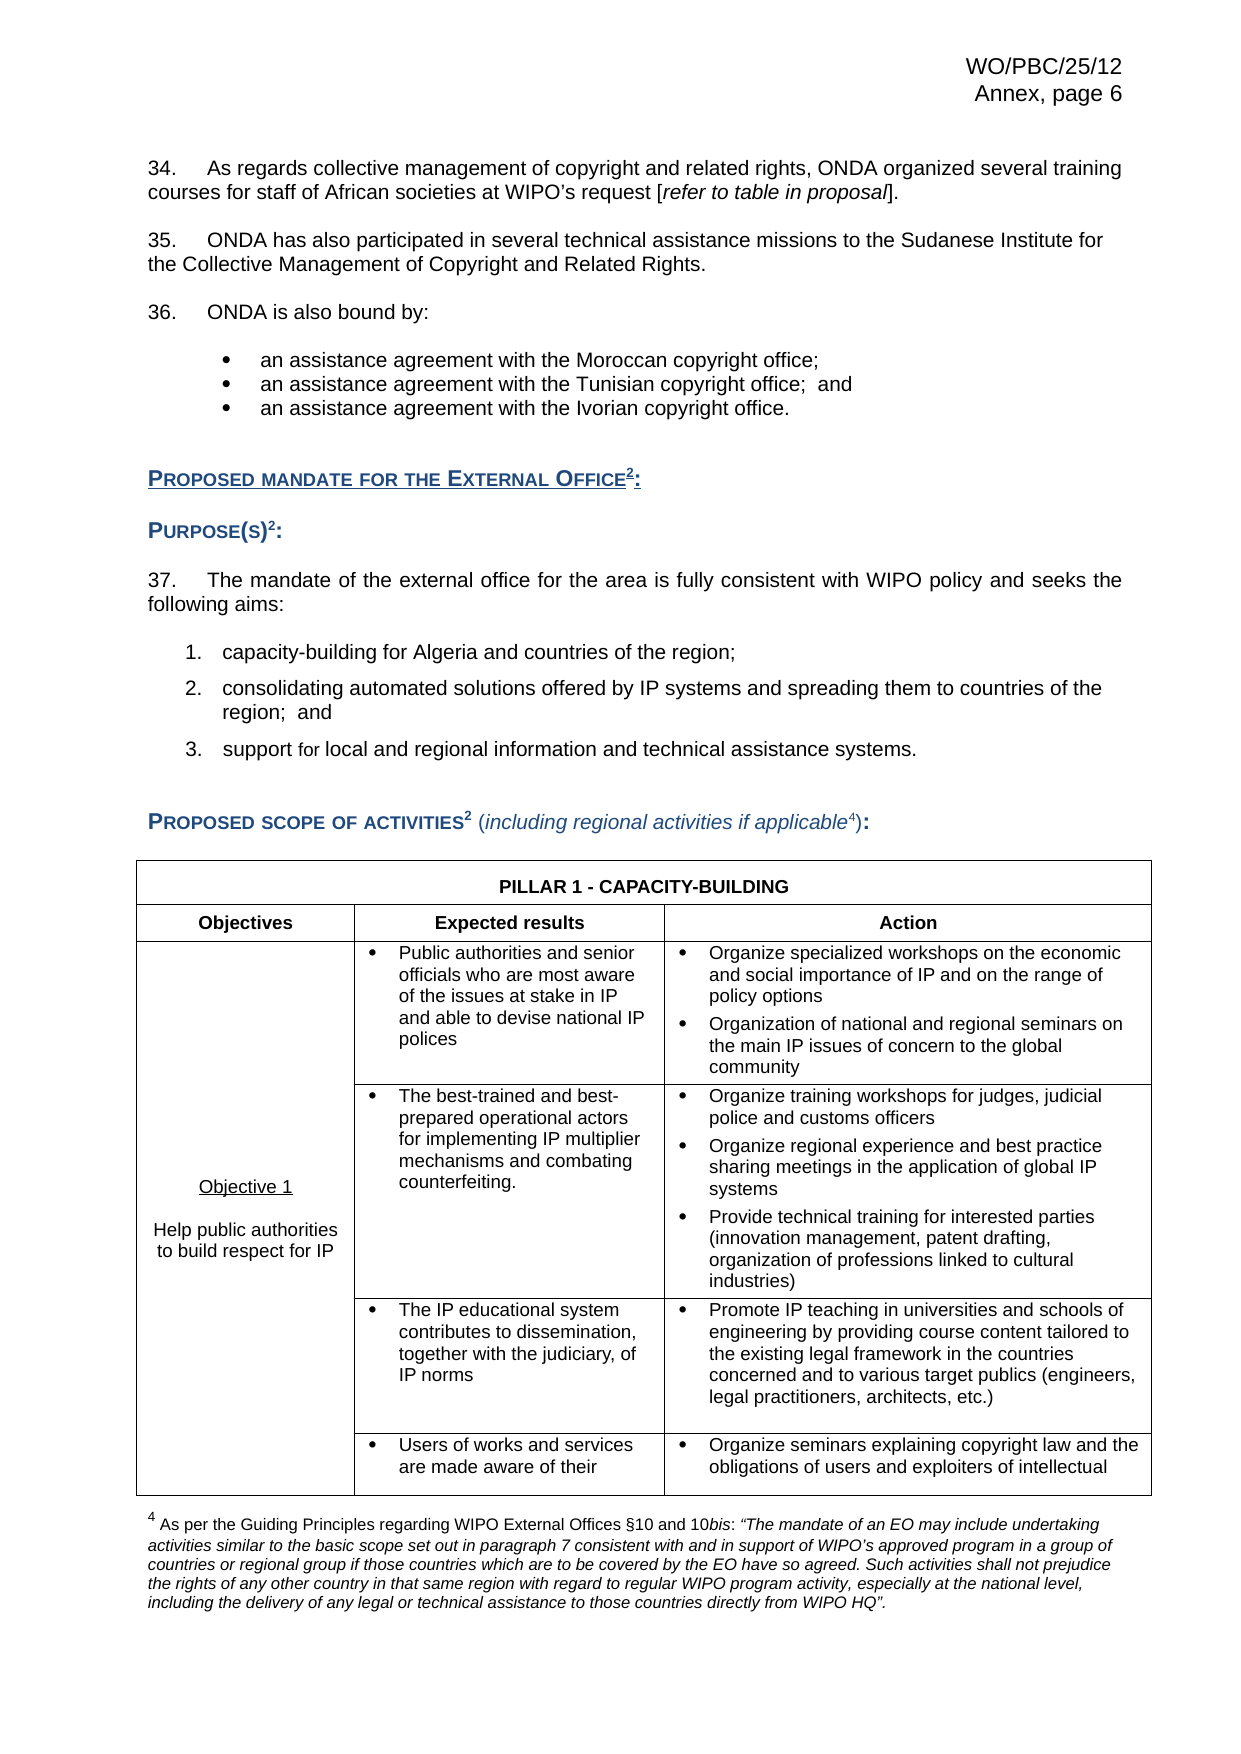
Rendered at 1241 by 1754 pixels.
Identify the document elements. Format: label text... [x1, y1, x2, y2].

list capacity-building for Algeria and countries of the region; [185, 640, 1124, 664]
table_cell Action [665, 905, 1151, 941]
table_cell The best-trained and best-prepared operational actors for implementing IP multiplier mechanisms and combating counterfeiting. [355, 1085, 664, 1298]
text Purpose(s)2: [148, 517, 1122, 544]
table_cell Objective 1 Help public authorities to build respect for IP [137, 942, 354, 1495]
list As regards collective management of copyright and related rights, ONDA organized several training courses for staff of African societies at WIPO’s request [refer to table in proposal]. [148, 156, 1124, 204]
table_cell Promote IP teaching in universities and schools of engineering by providing course content tailored to the existing legal framework in the countries concerned and to various target publics (engineers, legal practitioners, architects, etc.) [665, 1299, 1151, 1433]
table_cell Expected results [355, 905, 664, 941]
table_cell Organize specialized workshops on the economic and social importance of IP and on the range of policy options Organization of national and regional seminars on the main IP issues of concern to the global community [665, 942, 1151, 1084]
table_cell Objectives [137, 905, 354, 941]
list The mandate of the external office for the area is fully consistent with WIPO policy and seeks the following aims: [148, 568, 1124, 616]
list consolidating automated solutions offered by IP systems and spreading them to countries of the region; and [185, 676, 1124, 724]
table_cell The IP educational system contributes to dissemination, together with the judiciary, of IP norms [355, 1299, 664, 1433]
list an assistance agreement with the Moroccan copyright office; [223, 348, 1124, 372]
list ONDA has also participated in several technical assistance missions to the Sudanese Institute for the Collective Management of Copyright and Related Rights. [148, 228, 1124, 276]
list an assistance agreement with the Ivorian copyright office. [223, 396, 1124, 420]
text Proposed mandate for the External Office2: [148, 465, 1122, 491]
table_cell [665, 1434, 1151, 1495]
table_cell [355, 1434, 664, 1495]
text Proposed scope of activities2 (including regional activities if applicable): [148, 808, 1122, 834]
table_cell Public authorities and senior officials who are most aware of the issues at stake in IP and able to devise national IP polices [355, 942, 664, 1084]
list an assistance agreement with the Tunisian copyright office; and [223, 372, 1124, 396]
table_cell Organize training workshops for judges, judicial police and customs officers Organize regional experience and best practice sharing meetings in the application of global IP systems Provide technical training for interested parties (innovation management, patent drafting, organization of professions linked to cultural industries) [665, 1085, 1151, 1298]
list ONDA is also bound by: [148, 300, 1124, 324]
table_header PILLAR 1 - CAPACITY-BUILDING [137, 861, 1151, 903]
list support for local and regional information and technical assistance systems. [185, 737, 1124, 761]
